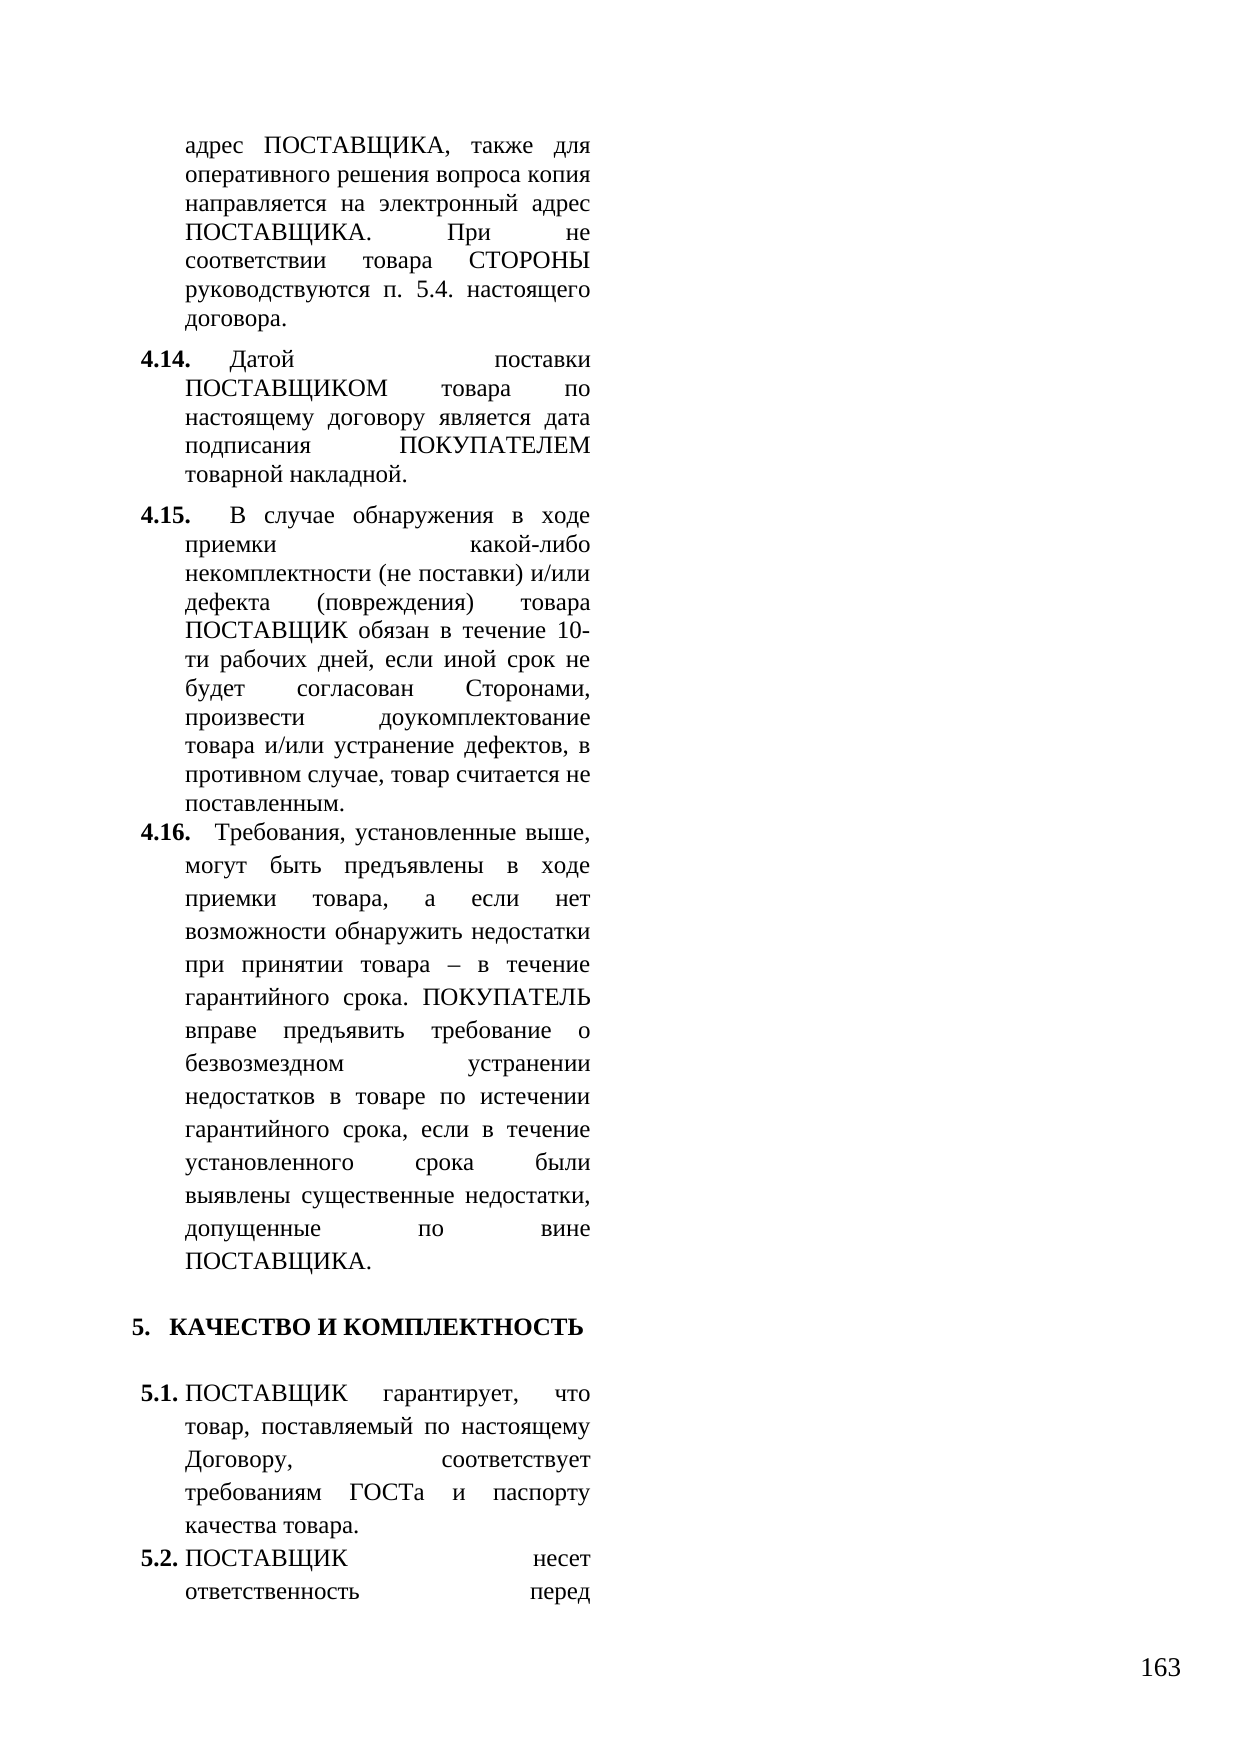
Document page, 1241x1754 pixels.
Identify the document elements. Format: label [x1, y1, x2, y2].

table_header [129, 118, 602, 1605]
